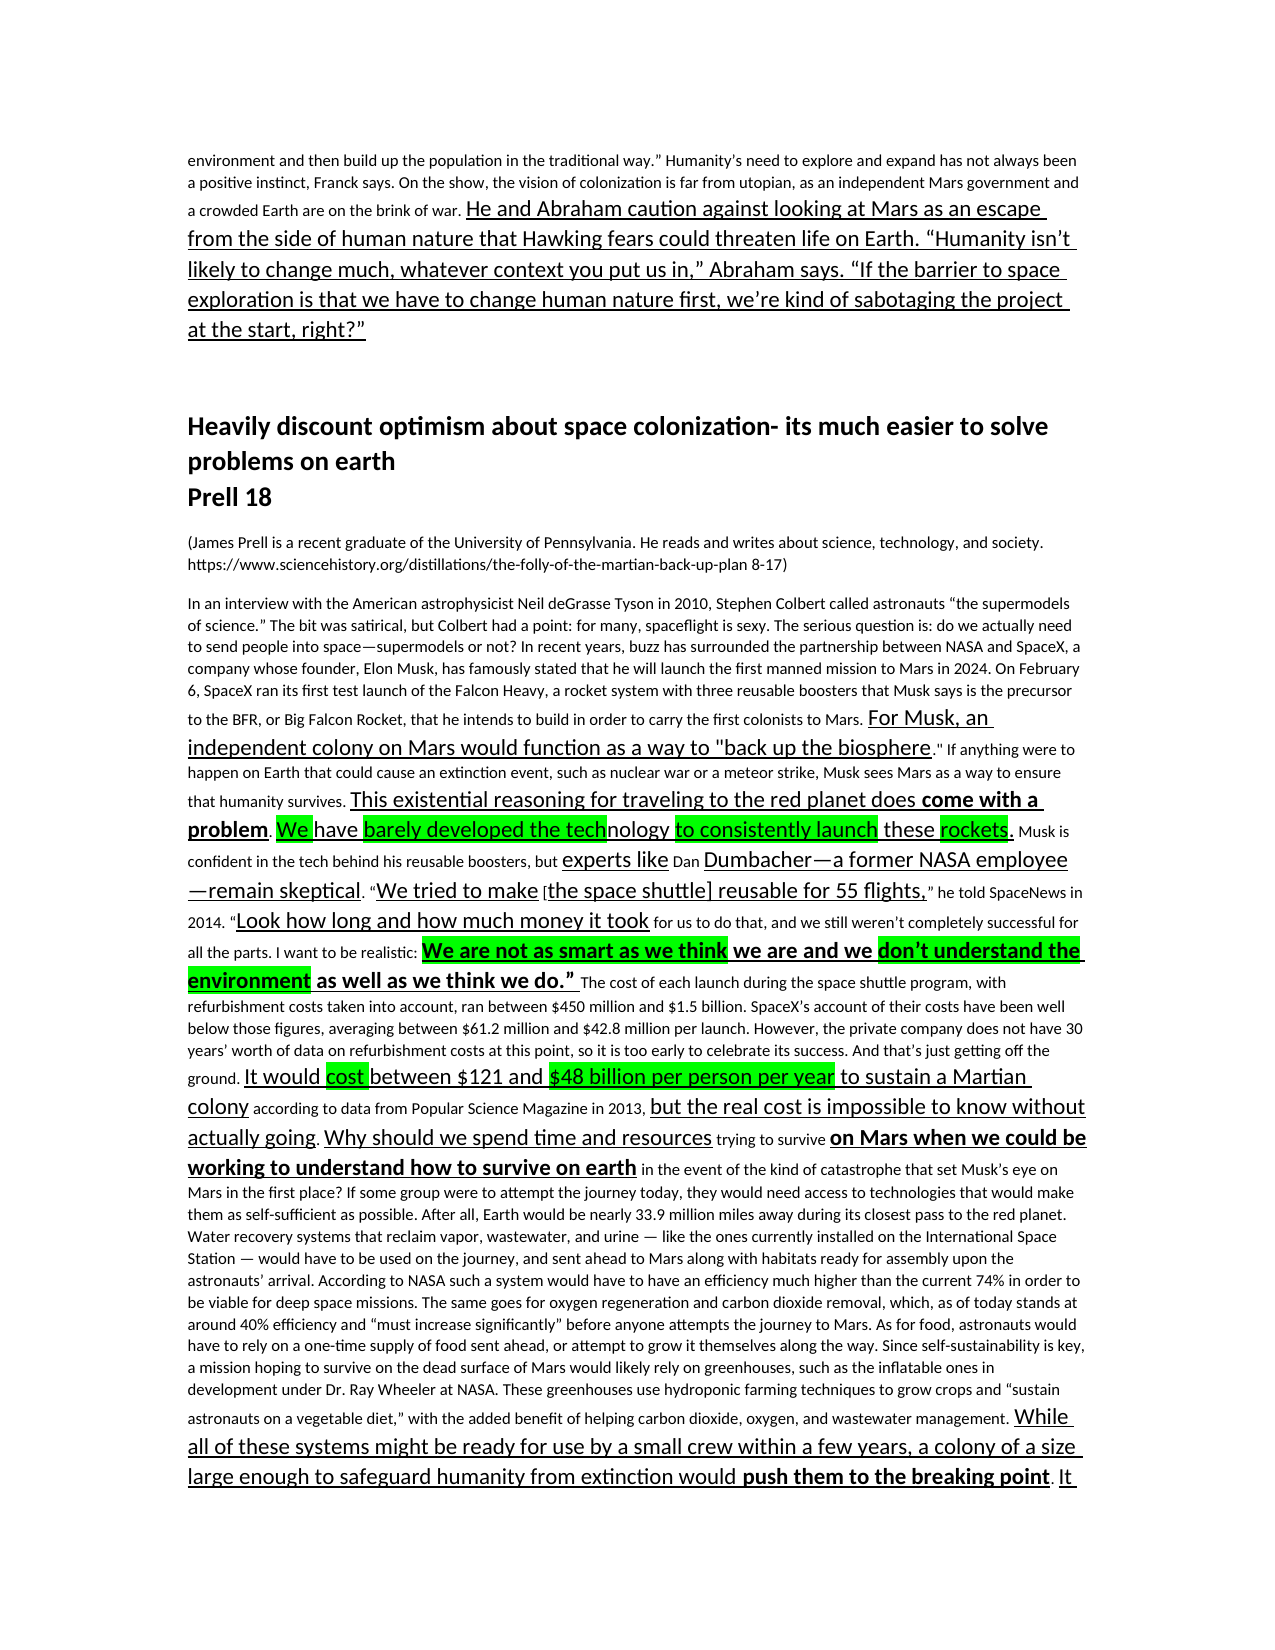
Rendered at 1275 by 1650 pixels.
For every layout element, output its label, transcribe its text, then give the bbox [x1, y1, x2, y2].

text Prell 18 [187, 480, 1087, 513]
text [187, 593, 1087, 1490]
text (James Prell is a recent graduate of the University of Pennsylvania. He reads and writes about science, technology, and society. https://www.sciencehistory.org/distillations/the-folly-of-the-martian-back-up-plan 8-17) [187, 532, 1087, 575]
subtitle Heavily discount optimism about space colonization- its much easier to solve problems on earth [187, 409, 1087, 478]
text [187, 150, 1087, 343]
